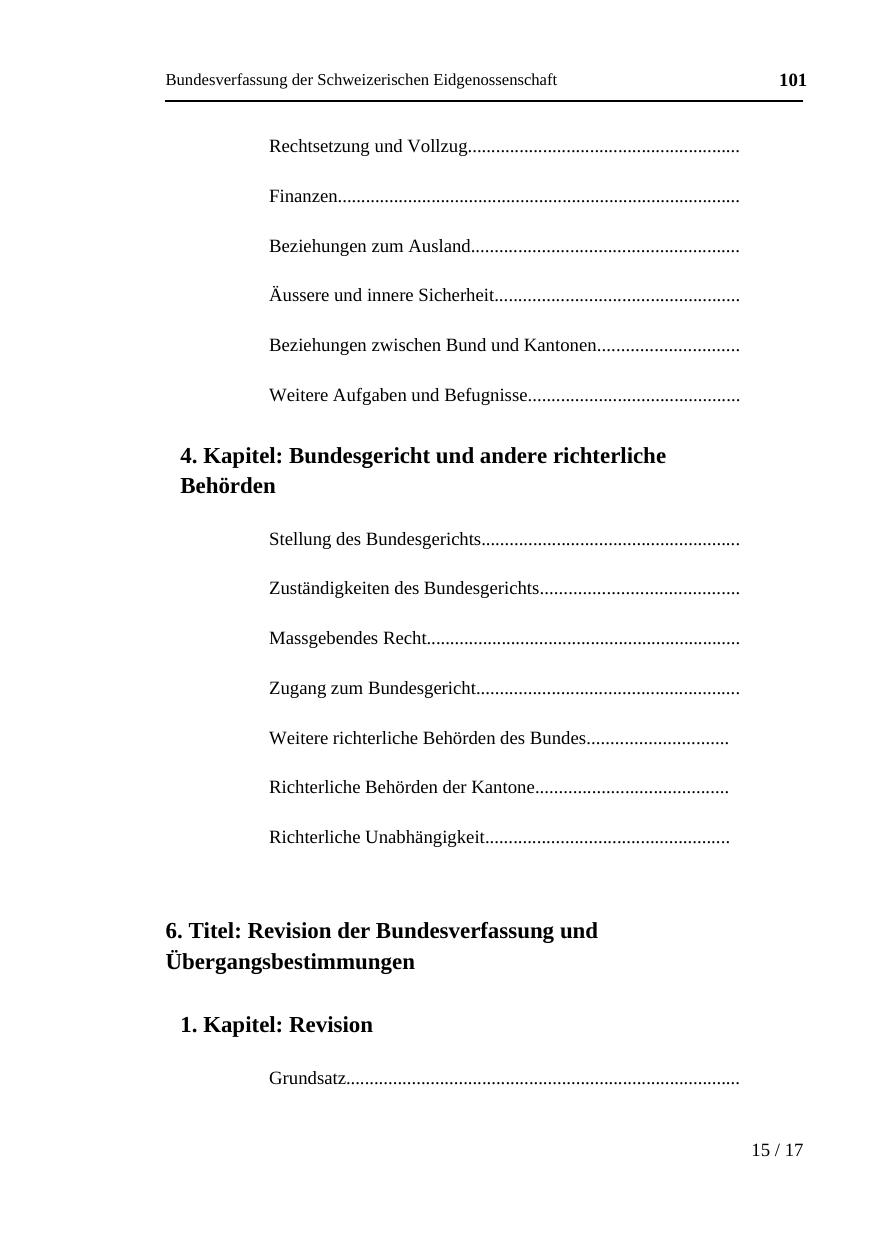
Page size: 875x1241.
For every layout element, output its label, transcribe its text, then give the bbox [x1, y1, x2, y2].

text 4. Kapitel: Bundesgericht und andere richterliche Behörden [180, 442, 712, 498]
text Massgebendes Recht Art. 190 [269, 627, 712, 648]
text Beziehungen zum Ausland Art. 184 [269, 234, 712, 256]
text Äussere und innere Sicherheit Art. 185 [269, 284, 712, 306]
text 1. Kapitel: Revision [180, 1011, 712, 1038]
text Finanzen Art. 183 [269, 185, 712, 206]
text 6. Titel: Revision der Bundesverfassung und Übergangsbestimmungen [165, 918, 712, 974]
text Richterliche Behörden der Kantone Art. 191b [269, 776, 712, 798]
text Zuständigkeiten des Bundesgerichts Art. 189 [269, 577, 712, 599]
text Zugang zum Bundesgericht Art. 191 [269, 677, 712, 698]
text Stellung des Bundesgerichts Art. 188 [269, 527, 712, 549]
text Beziehungen zwischen Bund und Kantonen Art. 186 [269, 334, 712, 356]
text Weitere richterliche Behörden des Bundes Art. 191a [269, 727, 712, 748]
text Rechtsetzung und Vollzug Art. 182 [269, 135, 712, 156]
text Weitere Aufgaben und Befugnisse Art. 187 [269, 384, 712, 405]
text Richterliche Unabhängigkeit Art. 191c [269, 826, 712, 848]
text Grundsatz Art. 192 [269, 1067, 712, 1088]
